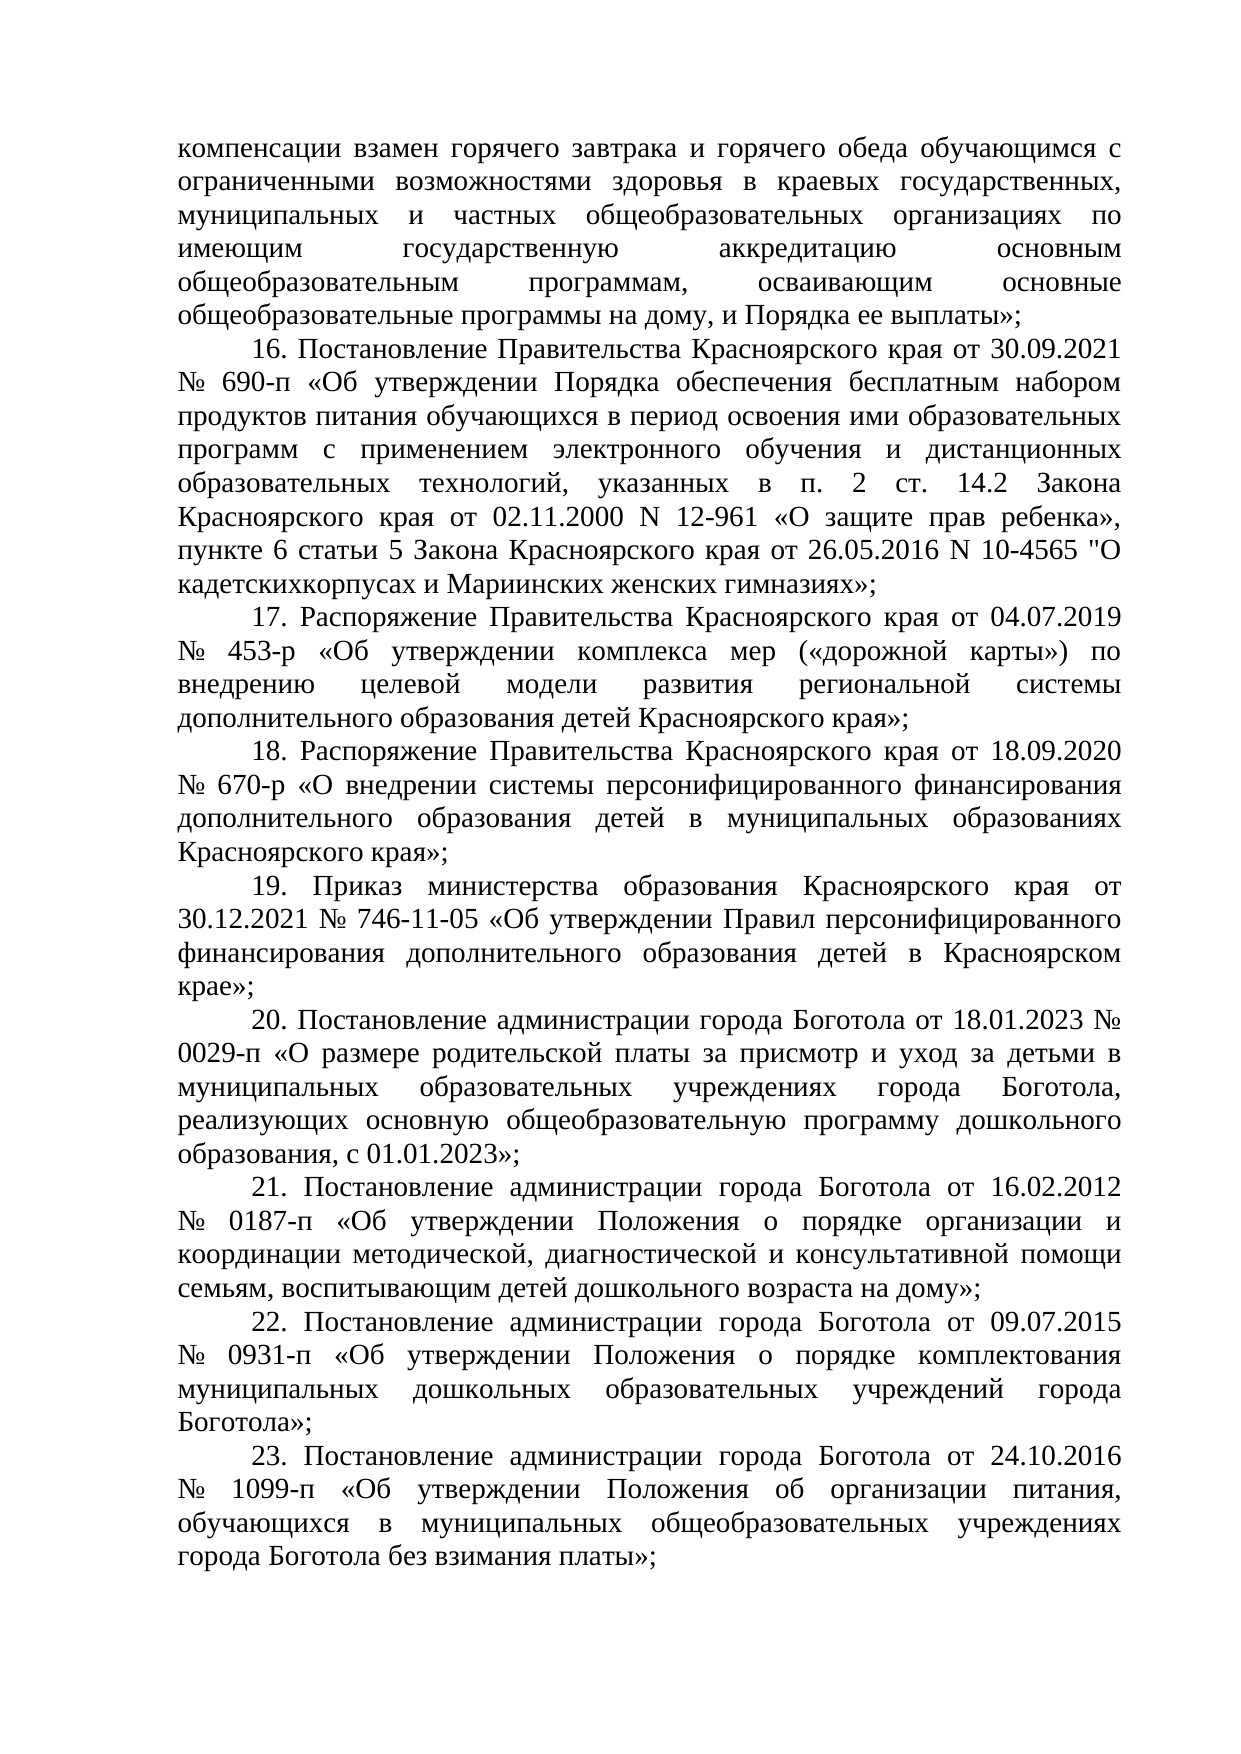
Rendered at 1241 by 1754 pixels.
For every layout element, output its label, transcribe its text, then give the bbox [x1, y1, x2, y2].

text 21. Постановление администрации города Боготола от 16.02.2012 № 0187-п «Об утверждении Положения о порядке организации и координации методической, диагностической и консультативной помощи семьям, воспитывающим детей дошкольного возраста на дому»; [177, 1169, 1122, 1304]
text 18. Распоряжение Правительства Красноярского края от 18.09.2020 № 670-р «О внедрении системы персонифицированного финансирования дополнительного образования детей в муниципальных образованиях Красноярского края»; [177, 733, 1122, 868]
text 16. Постановление Правительства Красноярского края от 30.09.2021 № 690-п «Об утверждении Порядка обеспечения бесплатным набором продуктов питания обучающихся в период освоения ими образовательных программ с применением электронного обучения и дистанционных образовательных технологий, указанных в п. 2 ст. 14.2 Закона Красноярского края от 02.11.2000 N 12-961 «О защите прав ребенка», пункте 6 статьи 5 Закона Красноярского края от 26.05.2016 N 10-4565 "О кадетскихкорпусах и Мариинских женских гимназиях»; [177, 331, 1122, 599]
text 19. Приказ министерства образования Красноярского края от 30.12.2021 № 746-11-05 «Об утверждении Правил персонифицированного финансирования дополнительного образования детей в Красноярском крае»; [177, 868, 1122, 1002]
text 20. Постановление администрации города Боготола от 18.01.2023 № 0029-п «О размере родительской платы за присмотр и уход за детьми в муниципальных образовательных учреждениях города Боготола, реализующих основную общеобразовательную программу дошкольного образования, с 01.01.2023»; [177, 1002, 1122, 1169]
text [177, 130, 1122, 331]
text 23. Постановление администрации города Боготола от 24.10.2016 № 1099-п «Об утверждении Положения об организации питания, обучающихся в муниципальных общеобразовательных учреждениях города Боготола без взимания платы»; [177, 1438, 1122, 1572]
text 22. Постановление администрации города Боготола от 09.07.2015 № 0931-п «Об утверждении Положения о порядке комплектования муниципальных дошкольных образовательных учреждений города Боготола»; [177, 1304, 1122, 1438]
text 17. Распоряжение Правительства Красноярского края от 04.07.2019 № 453-р «Об утверждении комплекса мер («дорожной карты») по внедрению целевой модели развития региональной системы дополнительного образования детей Красноярского края»; [177, 599, 1122, 733]
